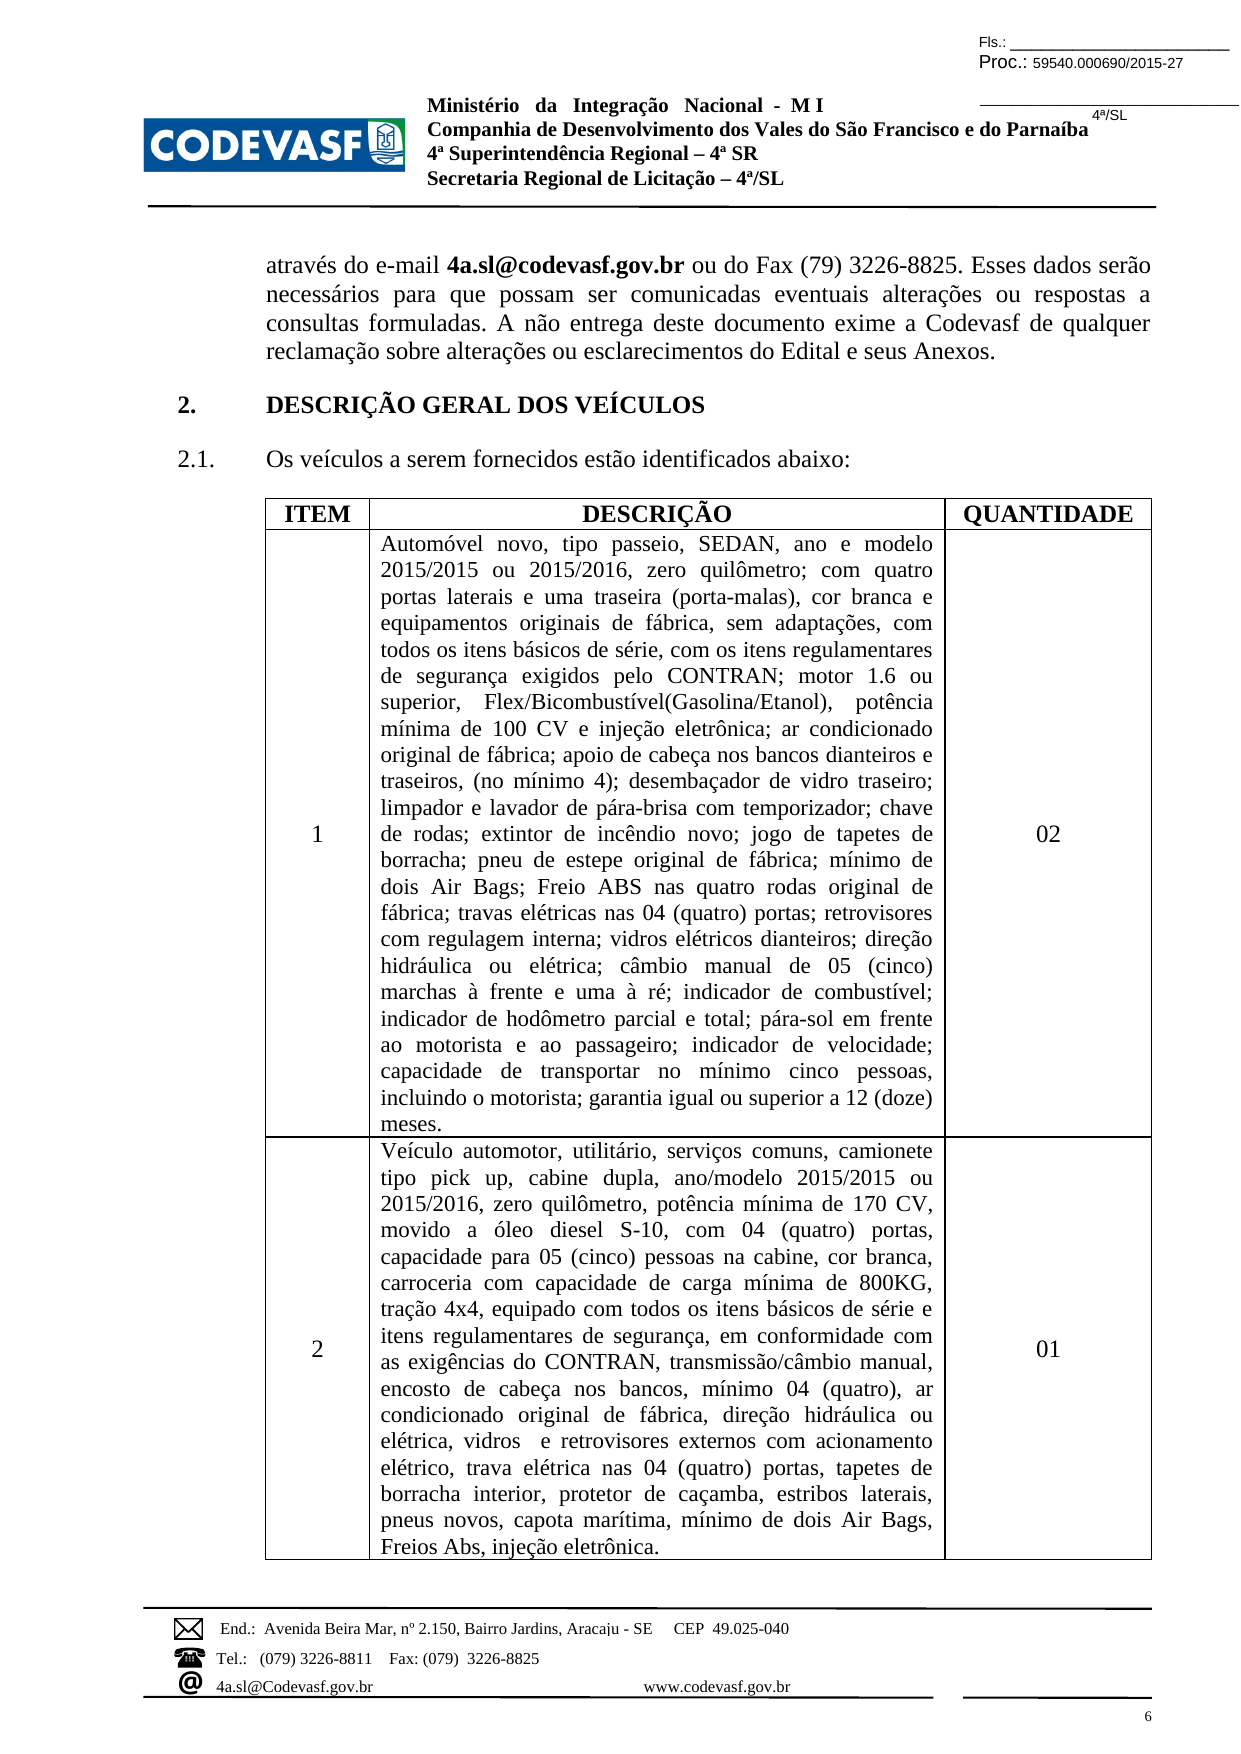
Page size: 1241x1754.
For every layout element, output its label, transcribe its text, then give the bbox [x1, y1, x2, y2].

table_cell 02 [946, 530, 1151, 1136]
text 2.1. Os veículos a serem fornecidos estão identificados abaixo: [177, 444, 1152, 473]
table_cell Veículo automotor, utilitário, serviços comuns, camionete tipo pick up, cabine dupla, ano/modelo 2015/2015 ou 2015/2016, zero quilômetro, potência mínima de 170 CV, movido a óleo diesel S-10, com 04 (quatro) portas, capacidade para 05 (cinco) pessoas na cabine, cor branca, carroceria com capacidade de carga mínima de 800KG, tração 4x4, equipado com todos os itens básicos de série e itens regulamentares de segurança, em conformidade com as exigências do CONTRAN, transmissão/câmbio manual, encosto de cabeça nos bancos, mínimo 04 (quatro), ar condicionado original de fábrica, direção hidráulica ou elétrica, vidros e retrovisores externos com acionamento elétrico, trava elétrica nas 04 (quatro) portas, tapetes de borracha interior, protetor de caçamba, estribos laterais, pneus novos, capota marítima, mínimo de dois Air Bags, Freios Abs, injeção eletrônica. [370, 1138, 944, 1559]
table_cell 01 [946, 1138, 1151, 1559]
table_cell 2 [266, 1138, 369, 1559]
table_header ITEM [266, 499, 369, 529]
picture [143, 118, 406, 172]
table_cell Automóvel novo, tipo passeio, SEDAN, ano e modelo 2015/2015 ou 2015/2016, zero quilômetro; com quatro portas laterais e uma traseira (porta-malas), cor branca e equipamentos originais de fábrica, sem adaptações, com todos os itens básicos de série, com os itens regulamentares de segurança exigidos pelo CONTRAN; motor 1.6 ou superior, Flex/Bicombustível(Gasolina/Etanol), potência mínima de 100 CV e injeção eletrônica; ar condicionado original de fábrica; apoio de cabeça nos bancos dianteiros e traseiros, (no mínimo 4); desembaçador de vidro traseiro; limpador e lavador de pára-brisa com temporizador; chave de rodas; extintor de incêndio novo; jogo de tapetes de borracha; pneu de estepe original de fábrica; mínimo de dois Air Bags; Freio ABS nas quatro rodas original de fábrica; travas elétricas nas 04 (quatro) portas; retrovisores com regulagem interna; vidros elétricos dianteiros; direção hidráulica ou elétrica; câmbio manual de 05 (cinco) marchas à frente e uma à ré; indicador de combustível; indicador de hodômetro parcial e total; pára-sol em frente ao motorista e ao passageiro; indicador de velocidade; capacidade de transportar no mínimo cinco pessoas, incluindo o motorista; garantia igual ou superior a 12 (doze) meses. [370, 530, 944, 1136]
table_header DESCRIÇÃO [370, 499, 944, 529]
table_header QUANTIDADE [946, 499, 1151, 529]
text 2. DESCRIÇÃO GERAL DOS VEÍCULOS [177, 390, 1152, 419]
table_cell 1 [266, 530, 369, 1136]
